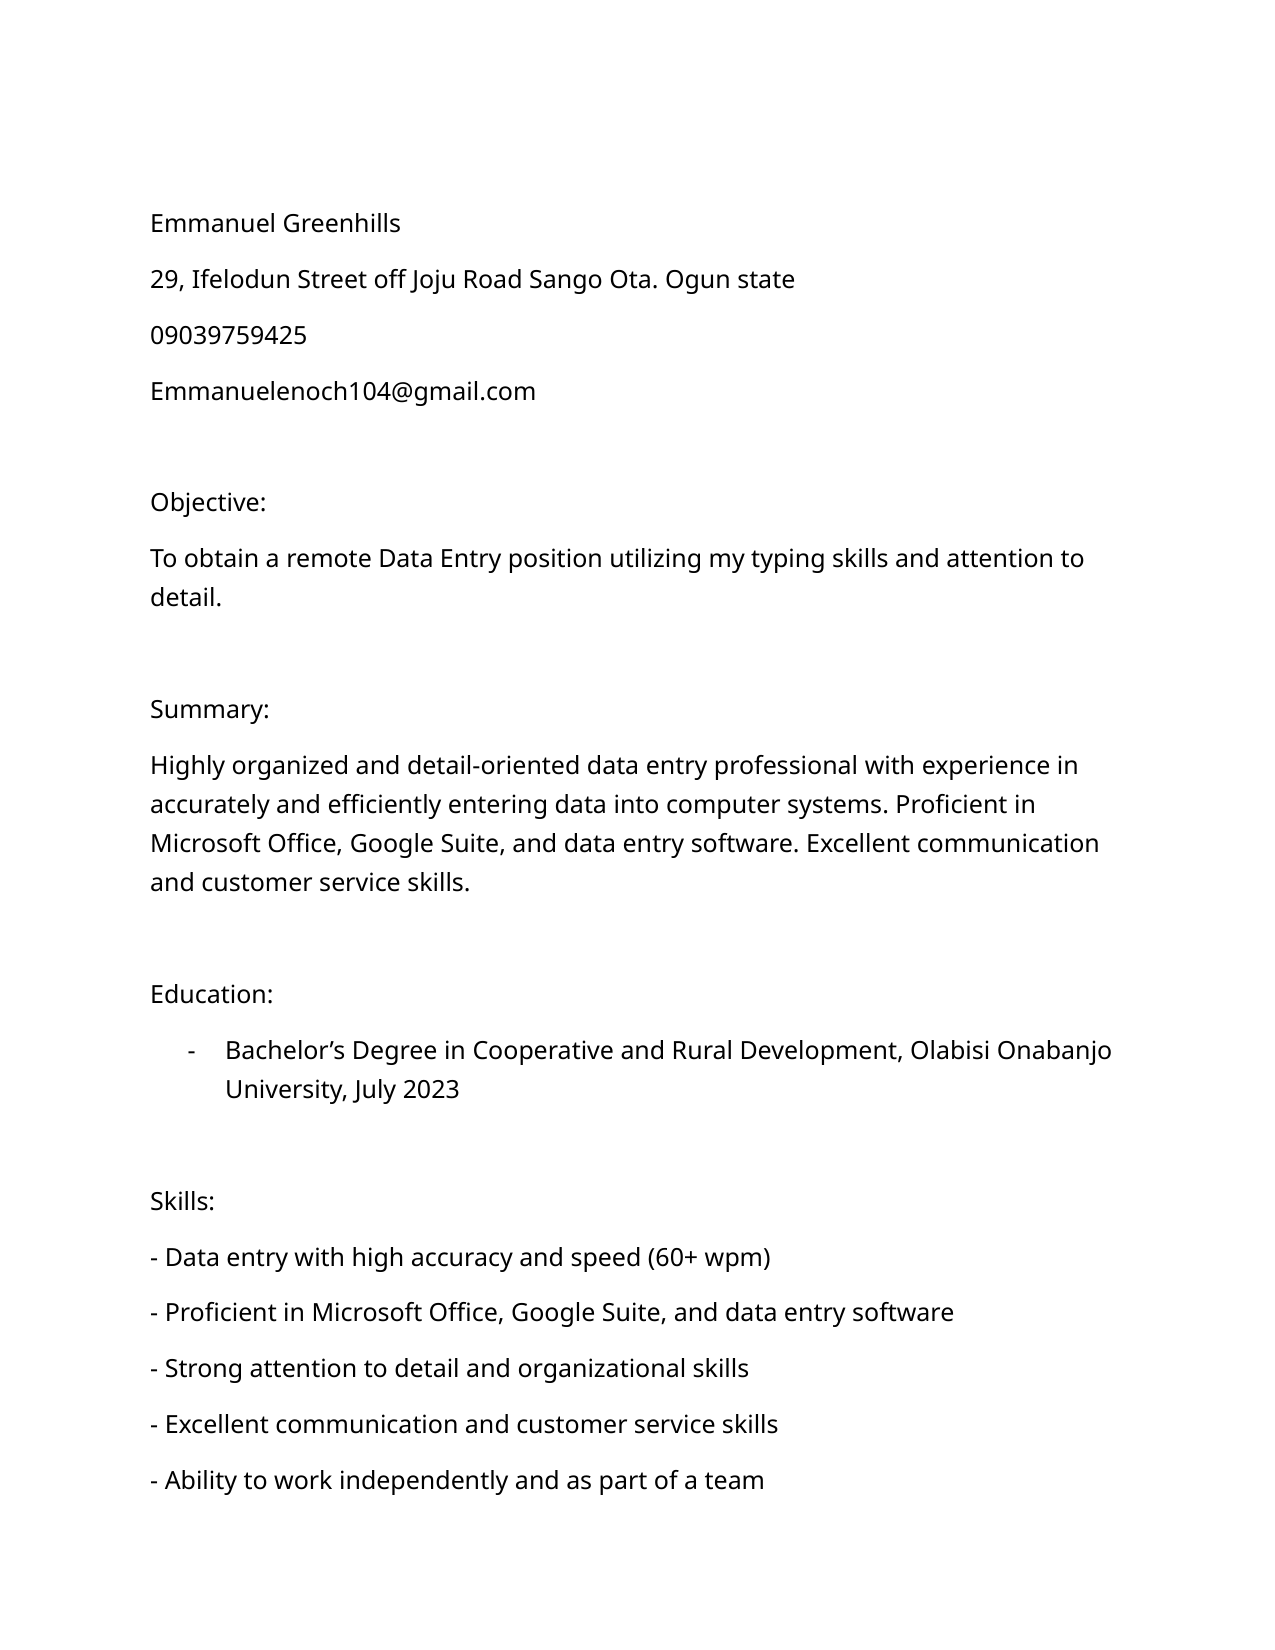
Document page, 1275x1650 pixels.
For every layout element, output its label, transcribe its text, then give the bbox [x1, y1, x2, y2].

text Skills: [150, 1183, 1125, 1217]
text - Excellent communication and customer service skills [150, 1407, 1125, 1441]
text - Data entry with high accuracy and speed (60+ wpm) [150, 1239, 1125, 1273]
text To obtain a remote Data Entry position utilizing my typing skills and attention to detail. [150, 541, 1125, 614]
text Emmanuelenoch104@gmail.com [150, 373, 1125, 407]
text Education: [150, 977, 1125, 1011]
text Highly organized and detail-oriented data entry professional with experience in accurately and efficiently entering data into computer systems. Proficient in Microsoft Office, Google Suite, and data entry software. Excellent communication and customer service skills. [150, 747, 1125, 899]
text - Ability to work independently and as part of a team [150, 1462, 1125, 1497]
text - Proficient in Microsoft Office, Google Suite, and data entry software [150, 1295, 1125, 1329]
text 29, Ifelodun Street off Joju Road Sango Ota. Ogun state [150, 262, 1125, 296]
list Bachelor’s Degree in Cooperative and Rural Development, Olabisi Onabanjo University, July 2023 [187, 1032, 1125, 1106]
text Emmanuel Greenhills [150, 206, 1125, 240]
text Summary: [150, 692, 1125, 726]
text - Strong attention to detail and organizational skills [150, 1351, 1125, 1385]
text Objective: [150, 485, 1125, 519]
text 09039759425 [150, 317, 1125, 352]
